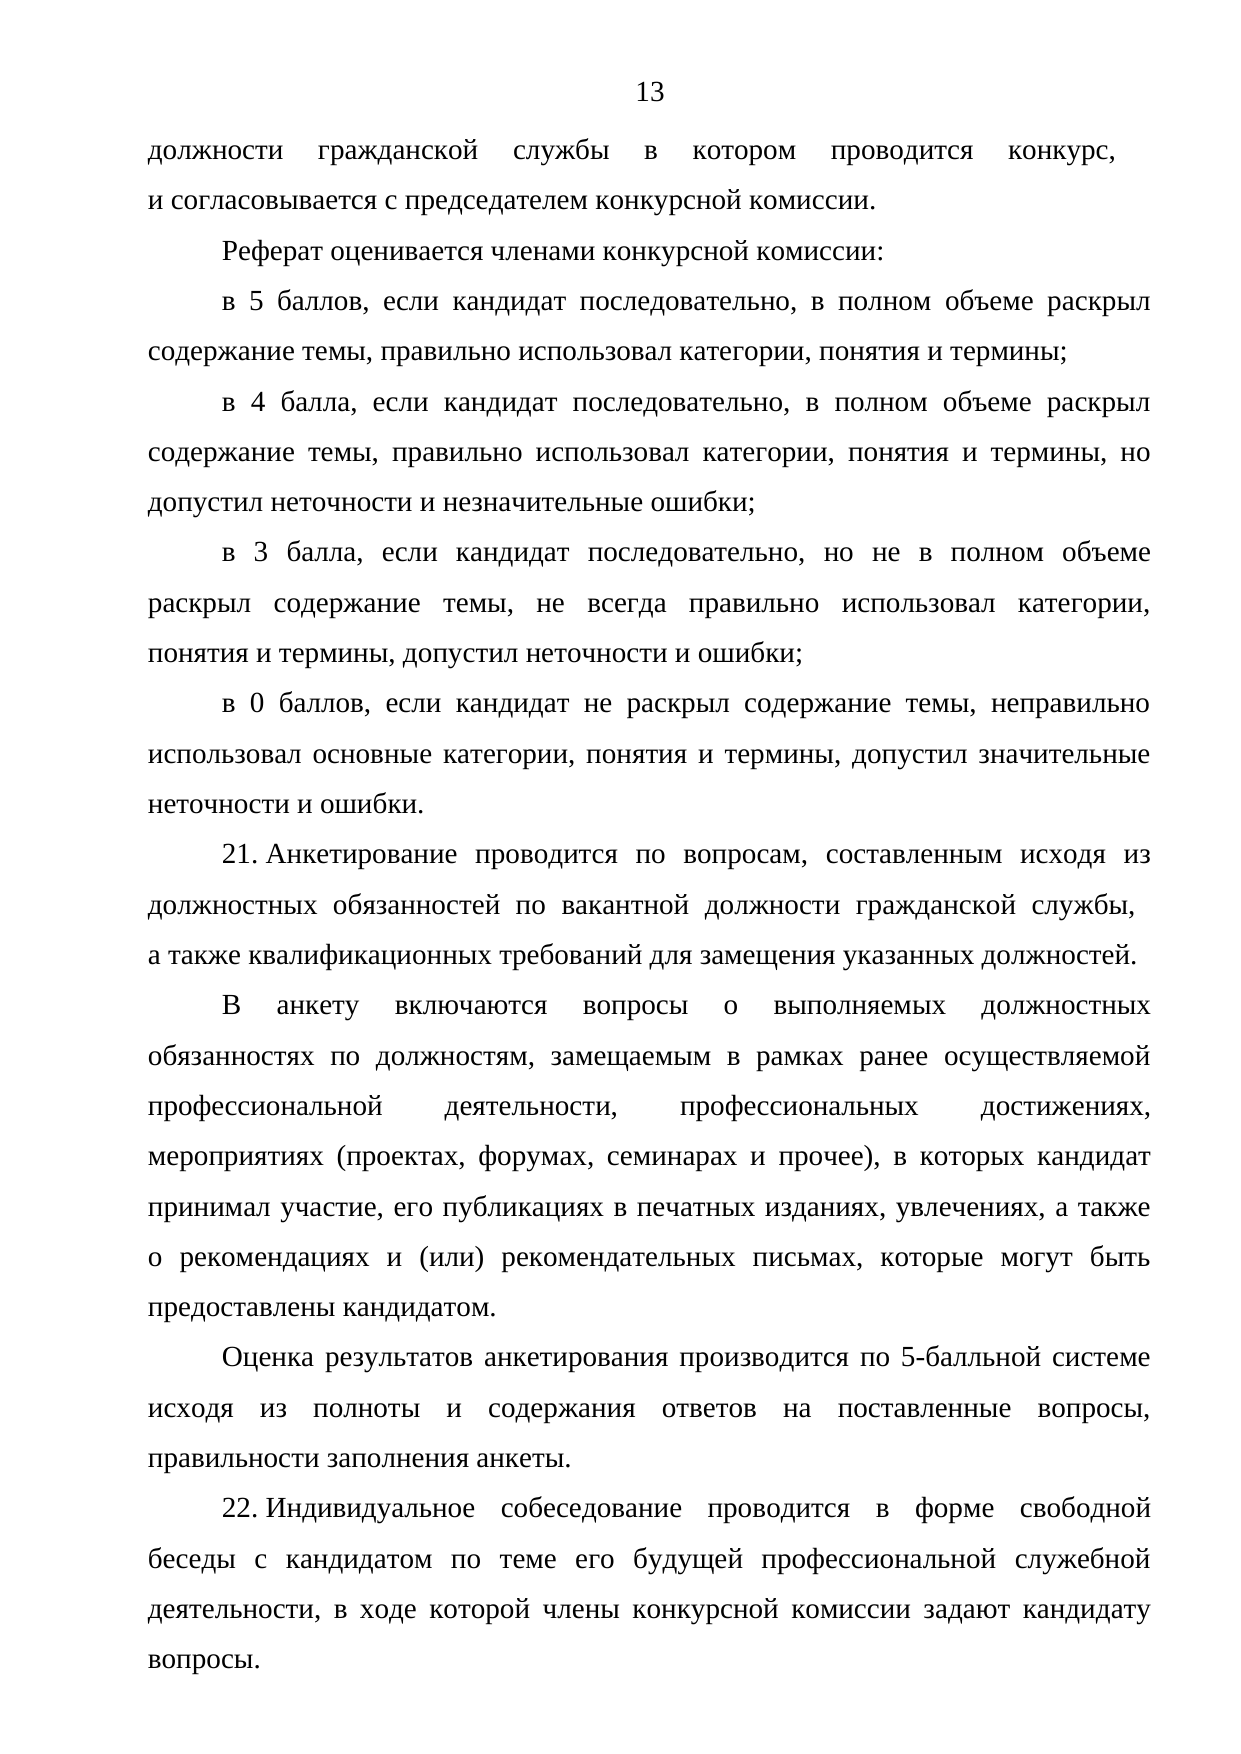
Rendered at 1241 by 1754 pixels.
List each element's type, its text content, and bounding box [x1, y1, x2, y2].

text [148, 132, 1152, 216]
text Оценка результатов анкетирования производится по 5-балльной системе исходя из полноты и содержания ответов на поставленные вопросы, правильности заполнения анкеты. [148, 1339, 1152, 1474]
text в 4 балла, если кандидат последовательно, в полном объеме раскрыл содержание темы, правильно использовал категории, понятия и термины, но допустил неточности и незначительные ошибки; [148, 384, 1152, 518]
text 21. Анкетирование проводится по вопросам, составленным исходя из должностных обязанностей по вакантной должности гражданской службы, а также квалификационных требований для замещения указанных должностей. [148, 836, 1152, 971]
text в 5 баллов, если кандидат последовательно, в полном объеме раскрыл содержание темы, правильно использовал категории, понятия и термины; [148, 283, 1152, 367]
text 22. Индивидуальное собеседование проводится в форме свободной беседы с кандидатом по теме его будущей профессиональной служебной деятельности, в ходе которой члены конкурсной комиссии задают кандидату вопросы. [148, 1491, 1152, 1675]
text в 3 балла, если кандидат последовательно, но не в полном объеме раскрыл содержание темы, не всегда правильно использовал категории, понятия и термины, допустил неточности и ошибки; [148, 534, 1152, 669]
text Реферат оценивается членами конкурсной комиссии: [148, 233, 1152, 266]
text в 0 баллов, если кандидат не раскрыл содержание темы, неправильно использовал основные категории, понятия и термины, допустил значительные неточности и ошибки. [148, 686, 1152, 820]
text В анкету включаются вопросы о выполняемых должностных обязанностях по должностям, замещаемым в рамках ранее осуществляемой профессиональной деятельности, профессиональных достижениях, мероприятиях (проектах, форумах, семинарах и прочее), в которых кандидат принимал участие, его публикациях в печатных изданиях, увлечениях, а также о рекомендациях и (или) рекомендательных письмах, которые могут быть предоставлены кандидатом. [148, 987, 1152, 1323]
